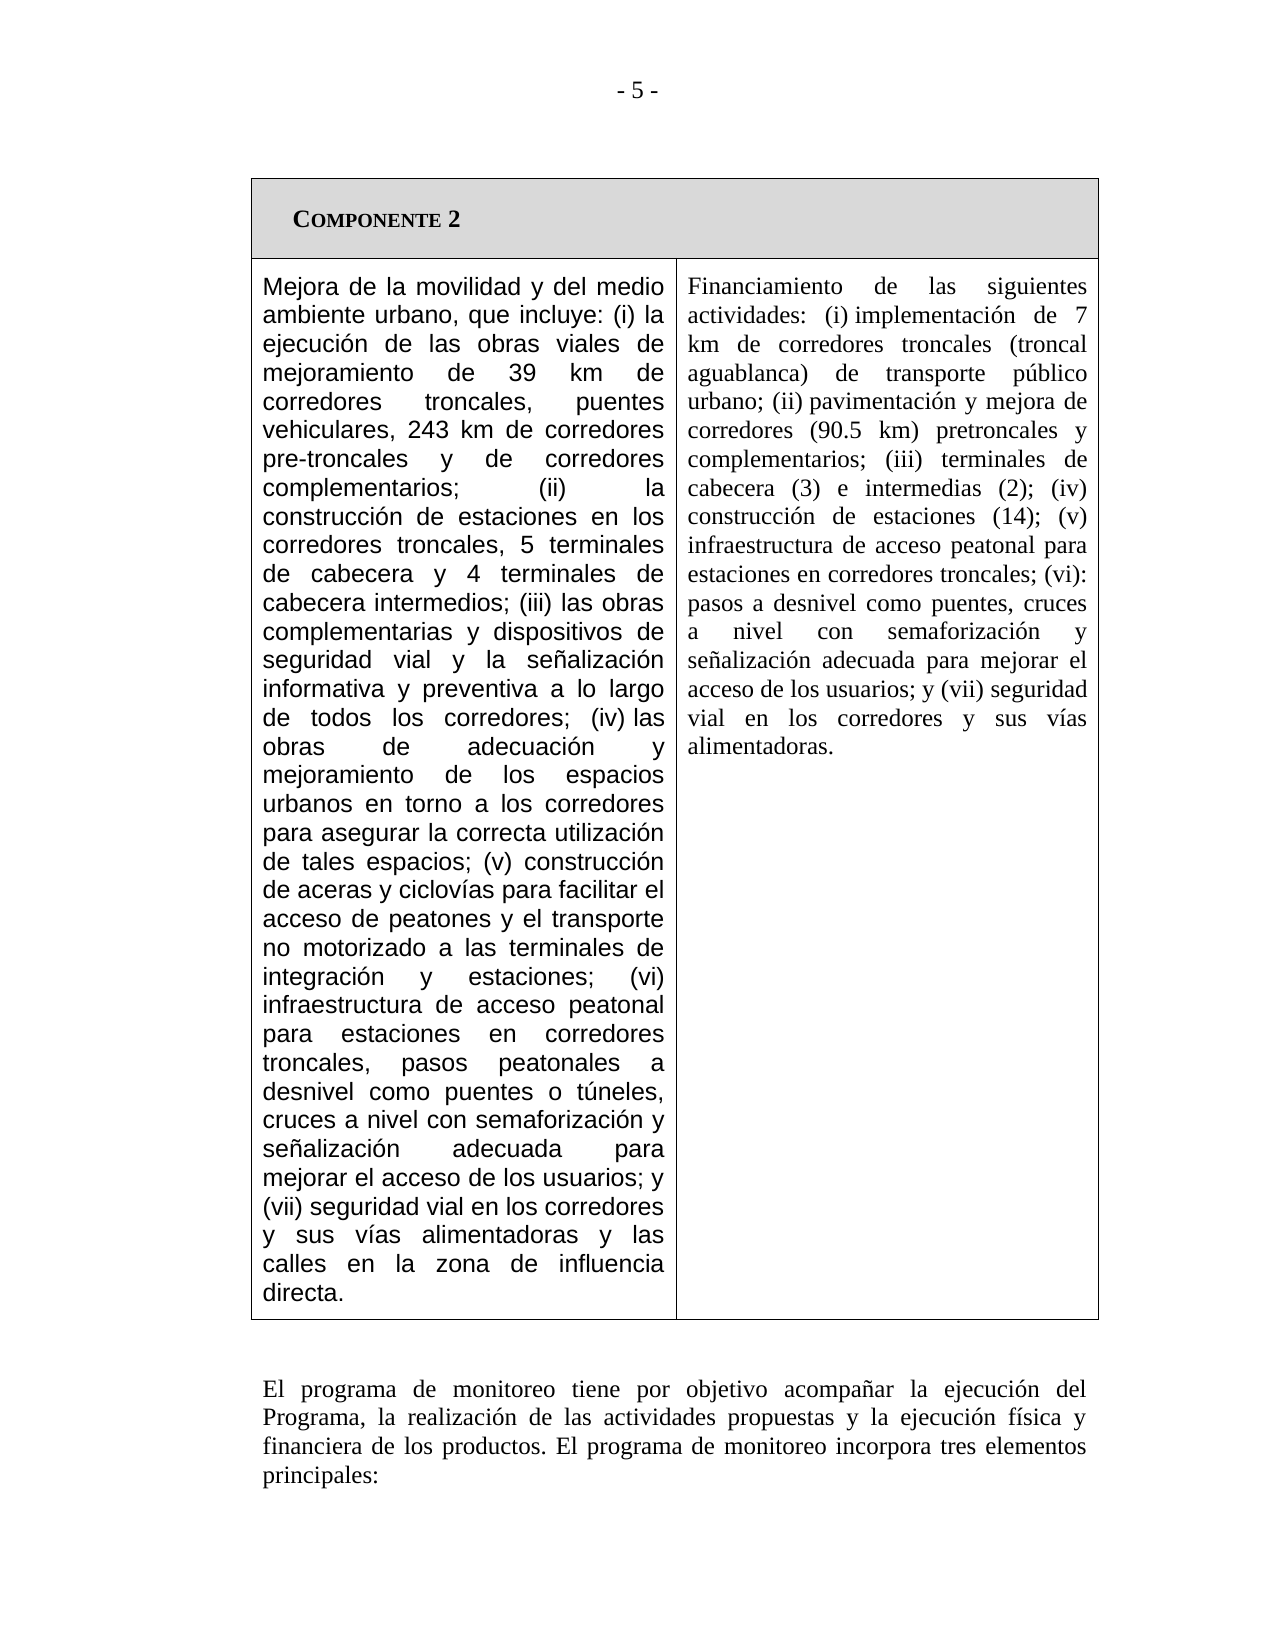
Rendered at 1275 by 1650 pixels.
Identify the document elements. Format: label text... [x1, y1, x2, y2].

list El programa de monitoreo tiene por objetivo acompañar la ejecución del Programa, la realización de las actividades propuestas y la ejecución física y financiera de los productos. El programa de monitoreo incorpora tres elementos principales: [262, 1374, 1087, 1489]
table_cell Financiamiento de las siguientes actividades: (i) implementación de 7 km de corredores troncales (troncal aguablanca) de transporte público urbano; (ii) pavimentación y mejora de corredores (90.5 km) pretroncales y complementarios; (iii) terminales de cabecera (3) e intermedias (2); (iv) construcción de estaciones (14); (v) infraestructura de acceso peatonal para estaciones en corredores troncales; (vi): pasos a desnivel como puentes, cruces a nivel con semaforización y señalización adecuada para mejorar el acceso de los usuarios; y (vii) seguridad vial en los corredores y sus vías alimentadoras. [677, 259, 1098, 1319]
table_cell Mejora de la movilidad y del medio ambiente urbano, que incluye: (i) la ejecución de las obras viales de mejoramiento de 39 km de corredores troncales, puentes vehiculares, 243 km de corredores pre-troncales y de corredores complementarios; (ii) la construcción de estaciones en los corredores troncales, 5 terminales de cabecera y 4 terminales de cabecera intermedios; (iii) las obras complementarias y dispositivos de seguridad vial y la señalización informativa y preventiva a lo largo de todos los corredores; (iv) las obras de adecuación y mejoramiento de los espacios urbanos en torno a los corredores para asegurar la correcta utilización de tales espacios; (v) construcción de aceras y ciclovías para facilitar el acceso de peatones y el transporte no motorizado a las terminales de integración y estaciones; (vi) infraestructura de acceso peatonal para estaciones en corredores troncales, pasos peatonales a desnivel como puentes o túneles, cruces a nivel con semaforización y señalización adecuada para mejorar el acceso de los usuarios; y (vii) seguridad vial en los corredores y sus vías alimentadoras y las calles en la zona de influencia directa. [252, 259, 676, 1319]
table_header Componente 2 [252, 179, 1098, 258]
